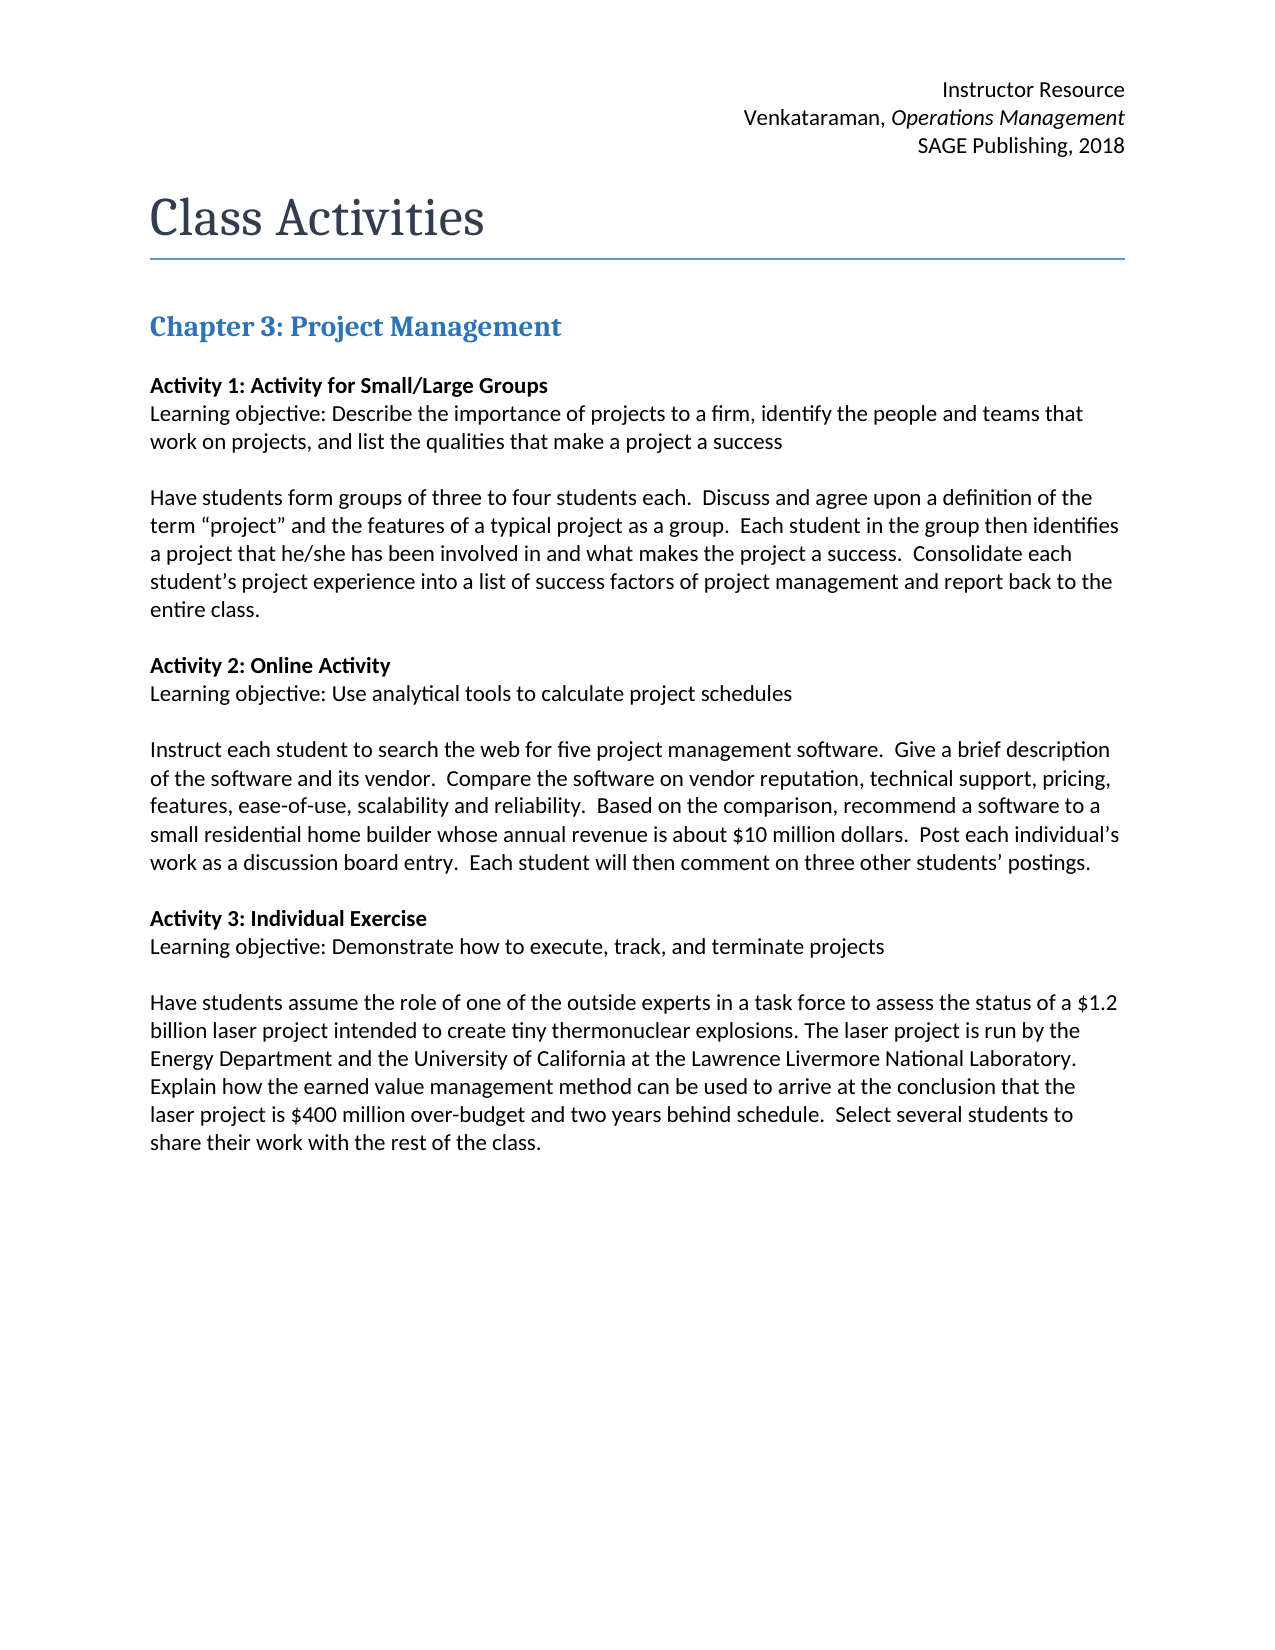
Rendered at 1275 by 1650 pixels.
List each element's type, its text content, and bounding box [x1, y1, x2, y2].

text Instruct each student to search the web for five project management software. Give a brief description of the software and its vendor. Compare the software on vendor reputation, technical support, pricing, features, ease-of-use, scalability and reliability. Based on the comparison, recommend a software to a small residential home builder whose annual revenue is about $10 million dollars. Post each individual’s work as a discussion board entry. Each student will then comment on three other students’ postings. [150, 736, 1125, 876]
subtitle Chapter 3: Project Management [150, 310, 1125, 343]
text Activity 2: Online Activity [150, 652, 1125, 679]
text Activity 3: Individual Exercise [150, 904, 1125, 932]
text Have students form groups of three to four students each. Discuss and agree upon a definition of the term “project” and the features of a typical project as a group. Each student in the group then identifies a project that he/she has been involved in and what makes the project a success. Consolidate each student’s project experience into a list of success factors of project management and report back to the entire class. [150, 483, 1125, 623]
text Learning objective: Describe the importance of projects to a firm, identify the people and teams that work on projects, and list the qualities that make a project a success [150, 399, 1125, 455]
title Class Activities [150, 187, 1125, 258]
text Learning objective: Demonstrate how to execute, track, and terminate projects [150, 932, 1125, 960]
text Activity 1: Activity for Small/Large Groups [150, 371, 1125, 399]
text Learning objective: Use analytical tools to calculate project schedules [150, 679, 1125, 708]
text Have students assume the role of one of the outside experts in a task force to assess the status of a $1.2 billion laser project intended to create tiny thermonuclear explosions. The laser project is run by the Energy Department and the University of California at the Lawrence Livermore National Laboratory. Explain how the earned value management method can be used to arrive at the conclusion that the laser project is $400 million over-budget and two years behind schedule. Select several students to share their work with the rest of the class. [150, 988, 1125, 1156]
